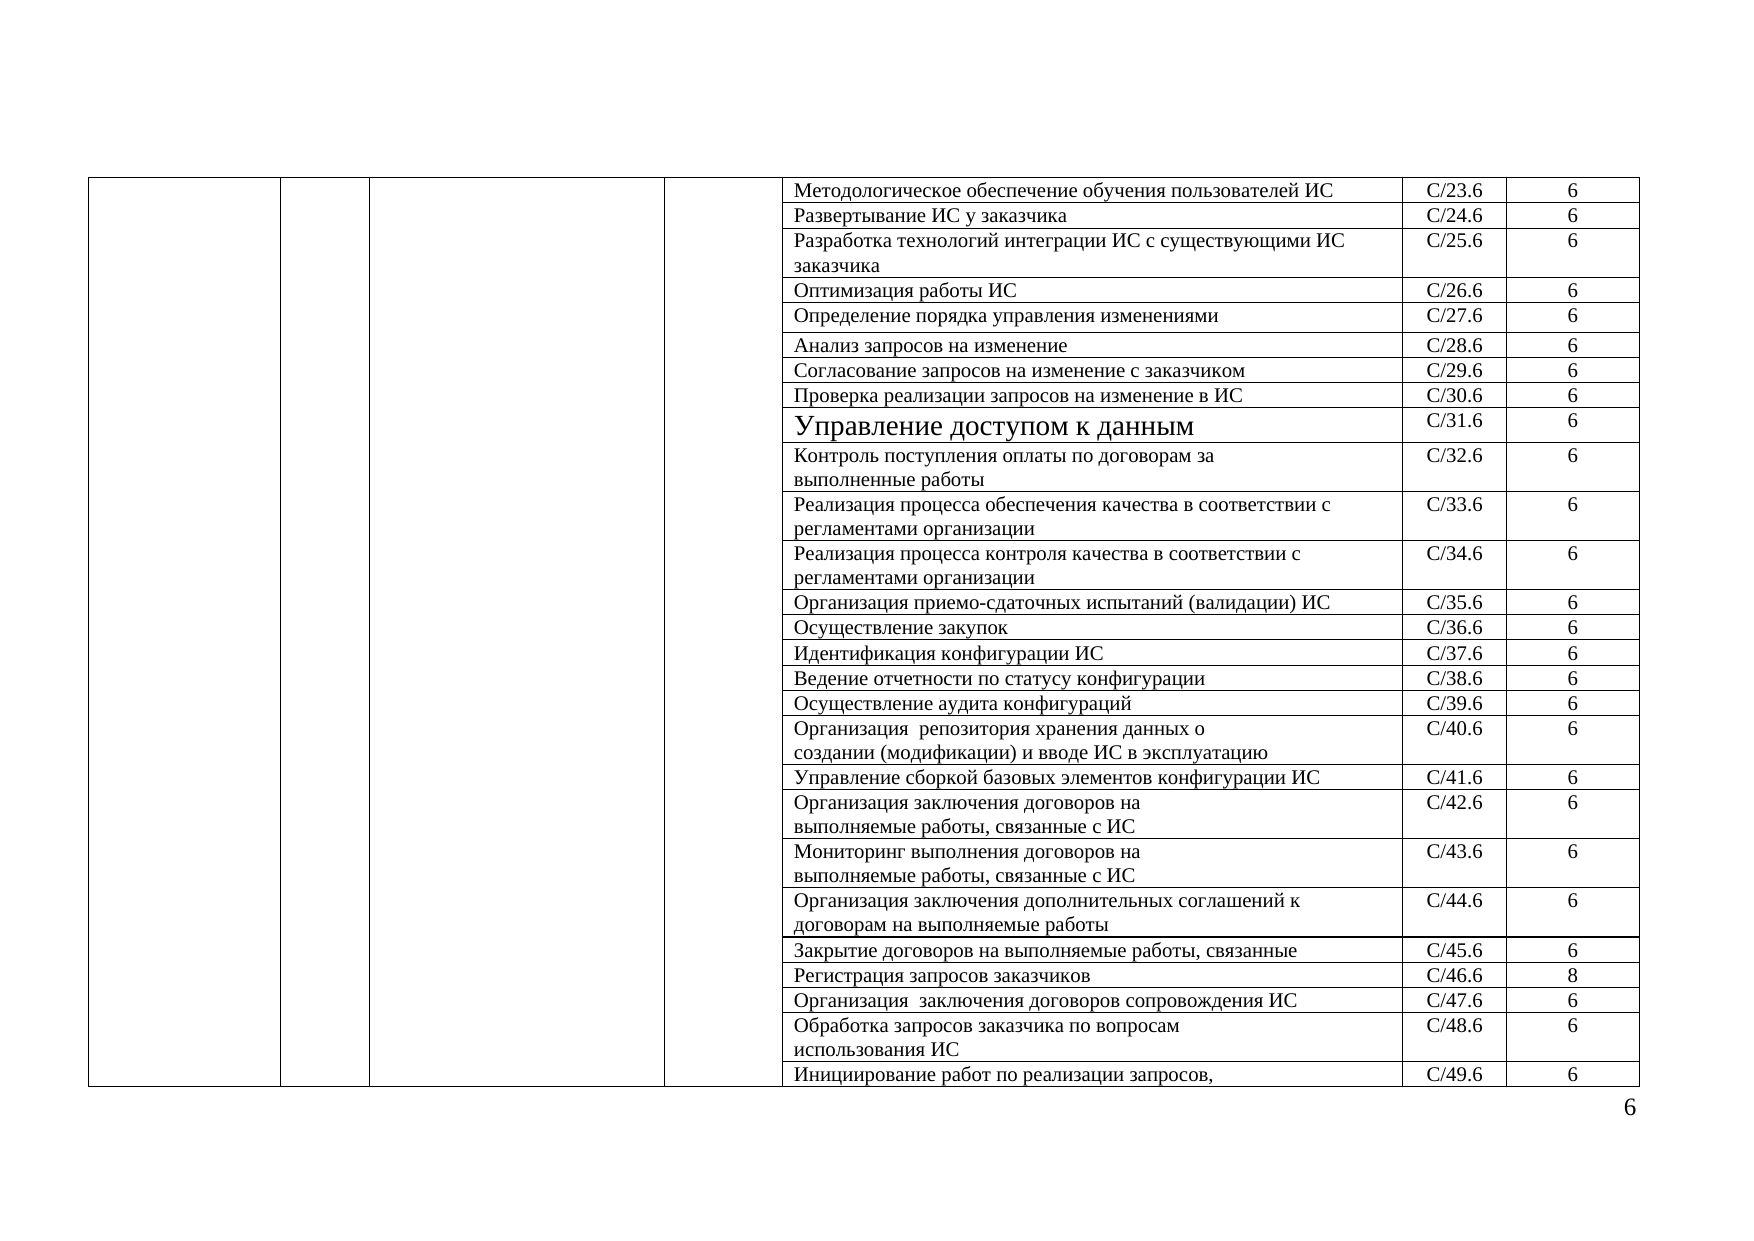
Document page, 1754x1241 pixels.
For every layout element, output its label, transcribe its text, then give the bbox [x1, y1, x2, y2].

table_cell Организация заключения договоров на выполняемые работы, связанные с ИС [783, 790, 1402, 838]
table_cell С/32.6 [1403, 443, 1506, 491]
table_cell Оптимизация работы ИС [783, 278, 1402, 302]
table_cell С/35.6 [1403, 590, 1506, 614]
table_cell Осуществление закупок [783, 615, 1402, 639]
table_cell Организация репозитория хранения данных о создании (модификации) и вводе ИС в эксплуатацию [783, 716, 1402, 764]
table_cell 6 [1507, 691, 1639, 715]
table_cell Согласование запросов на изменение с заказчиком [783, 358, 1402, 382]
table_cell Организация заключения дополнительных соглашений к договорам на выполняемые работы [783, 888, 1402, 936]
table_cell 6 [1507, 358, 1639, 382]
table_cell С/43.6 [1403, 839, 1506, 887]
table_cell С/46.6 [1403, 963, 1506, 987]
table_cell С/48.6 [1403, 1013, 1506, 1061]
table_cell С/39.6 [1403, 691, 1506, 715]
table_cell Определение порядка управления изменениями [783, 303, 1402, 332]
table_cell Управление доступом к данным [783, 408, 1402, 442]
table_cell 6 [1507, 203, 1639, 227]
table_cell С/27.6 [1403, 303, 1506, 332]
table_cell Реализация процесса обеспечения качества в соответствии с регламентами организации [783, 492, 1402, 540]
table_cell С/24.6 [1403, 203, 1506, 227]
table_cell С/26.6 [1403, 278, 1506, 302]
table_cell 6 [1507, 839, 1639, 887]
table_cell 6 [1507, 615, 1639, 639]
table_cell Разработка технологий интеграции ИС с существующими ИС заказчика [783, 229, 1402, 277]
table_cell С/25.6 [1403, 229, 1506, 277]
table_cell Обработка запросов заказчика по вопросам использования ИС [783, 1013, 1402, 1061]
table_cell 6 [1507, 278, 1639, 302]
table_cell Развертывание ИС у заказчика [783, 203, 1402, 227]
table_cell С/30.6 [1403, 383, 1506, 407]
table_cell С/41.6 [1403, 765, 1506, 789]
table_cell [783, 1062, 1402, 1086]
table_cell С/49.6 [1403, 1062, 1506, 1086]
table_cell 6 [1507, 938, 1639, 962]
table_cell 6 [1507, 765, 1639, 789]
table_cell 6 [1507, 408, 1639, 442]
table_cell 8 [1507, 963, 1639, 987]
table_cell С/33.6 [1403, 492, 1506, 540]
table_cell С/38.6 [1403, 666, 1506, 689]
table_cell 6 [1507, 303, 1639, 332]
table_cell 6 [1507, 790, 1639, 838]
table_cell 6 [1507, 443, 1639, 491]
table_cell С/29.6 [1403, 358, 1506, 382]
table_cell 6 [1507, 640, 1639, 664]
table_cell С/23.6 [1403, 178, 1506, 202]
table_cell Организация заключения договоров сопровождения ИС [783, 988, 1402, 1012]
table_cell С/40.6 [1403, 716, 1506, 764]
table_cell С/36.6 [1403, 615, 1506, 639]
table_cell Мониторинг выполнения договоров на выполняемые работы, связанные с ИС [783, 839, 1402, 887]
table_cell 6 [1507, 333, 1639, 357]
table_cell 6 [1507, 716, 1639, 764]
table_cell Закрытие договоров на выполняемые работы, связанные [783, 938, 1402, 962]
table_cell С/42.6 [1403, 790, 1506, 838]
table_cell Контроль поступления оплаты по договорам за выполненные работы [783, 443, 1402, 491]
table_cell 6 [1507, 666, 1639, 689]
table_cell Идентификация конфигурации ИС [783, 640, 1402, 664]
table_cell 6 [1507, 1062, 1639, 1086]
table_cell 6 [1507, 492, 1639, 540]
table_cell С/28.6 [1403, 333, 1506, 357]
table_cell Методологическое обеспечение обучения пользователей ИС [783, 178, 1402, 202]
table_cell Регистрация запросов заказчиков [783, 963, 1402, 987]
table_cell Реализация процесса контроля качества в соответствии с регламентами организации [783, 541, 1402, 589]
table_cell Осуществление аудита конфигураций [783, 691, 1402, 715]
table_cell 6 [1507, 541, 1639, 589]
table_cell 6 [1507, 383, 1639, 407]
table_cell Управление сборкой базовых элементов конфигурации ИС [783, 765, 1402, 789]
table_cell С/45.6 [1403, 938, 1506, 962]
table_cell Ведение отчетности по статусу конфигурации [783, 666, 1402, 689]
table_cell С/44.6 [1403, 888, 1506, 936]
table_cell 6 [1507, 590, 1639, 614]
table_cell С/37.6 [1403, 640, 1506, 664]
table_cell 6 [1507, 229, 1639, 277]
table_cell 6 [1507, 1013, 1639, 1061]
table_cell С/31.6 [1403, 408, 1506, 442]
table_cell Проверка реализации запросов на изменение в ИС [783, 383, 1402, 407]
table_cell 6 [1507, 888, 1639, 936]
table_cell С/34.6 [1403, 541, 1506, 589]
table_cell С/47.6 [1403, 988, 1506, 1012]
table_cell Организация приемо-сдаточных испытаний (валидации) ИС [783, 590, 1402, 614]
table_cell 6 [1507, 988, 1639, 1012]
table_cell 6 [1507, 178, 1639, 202]
table_cell Анализ запросов на изменение [783, 333, 1402, 357]
